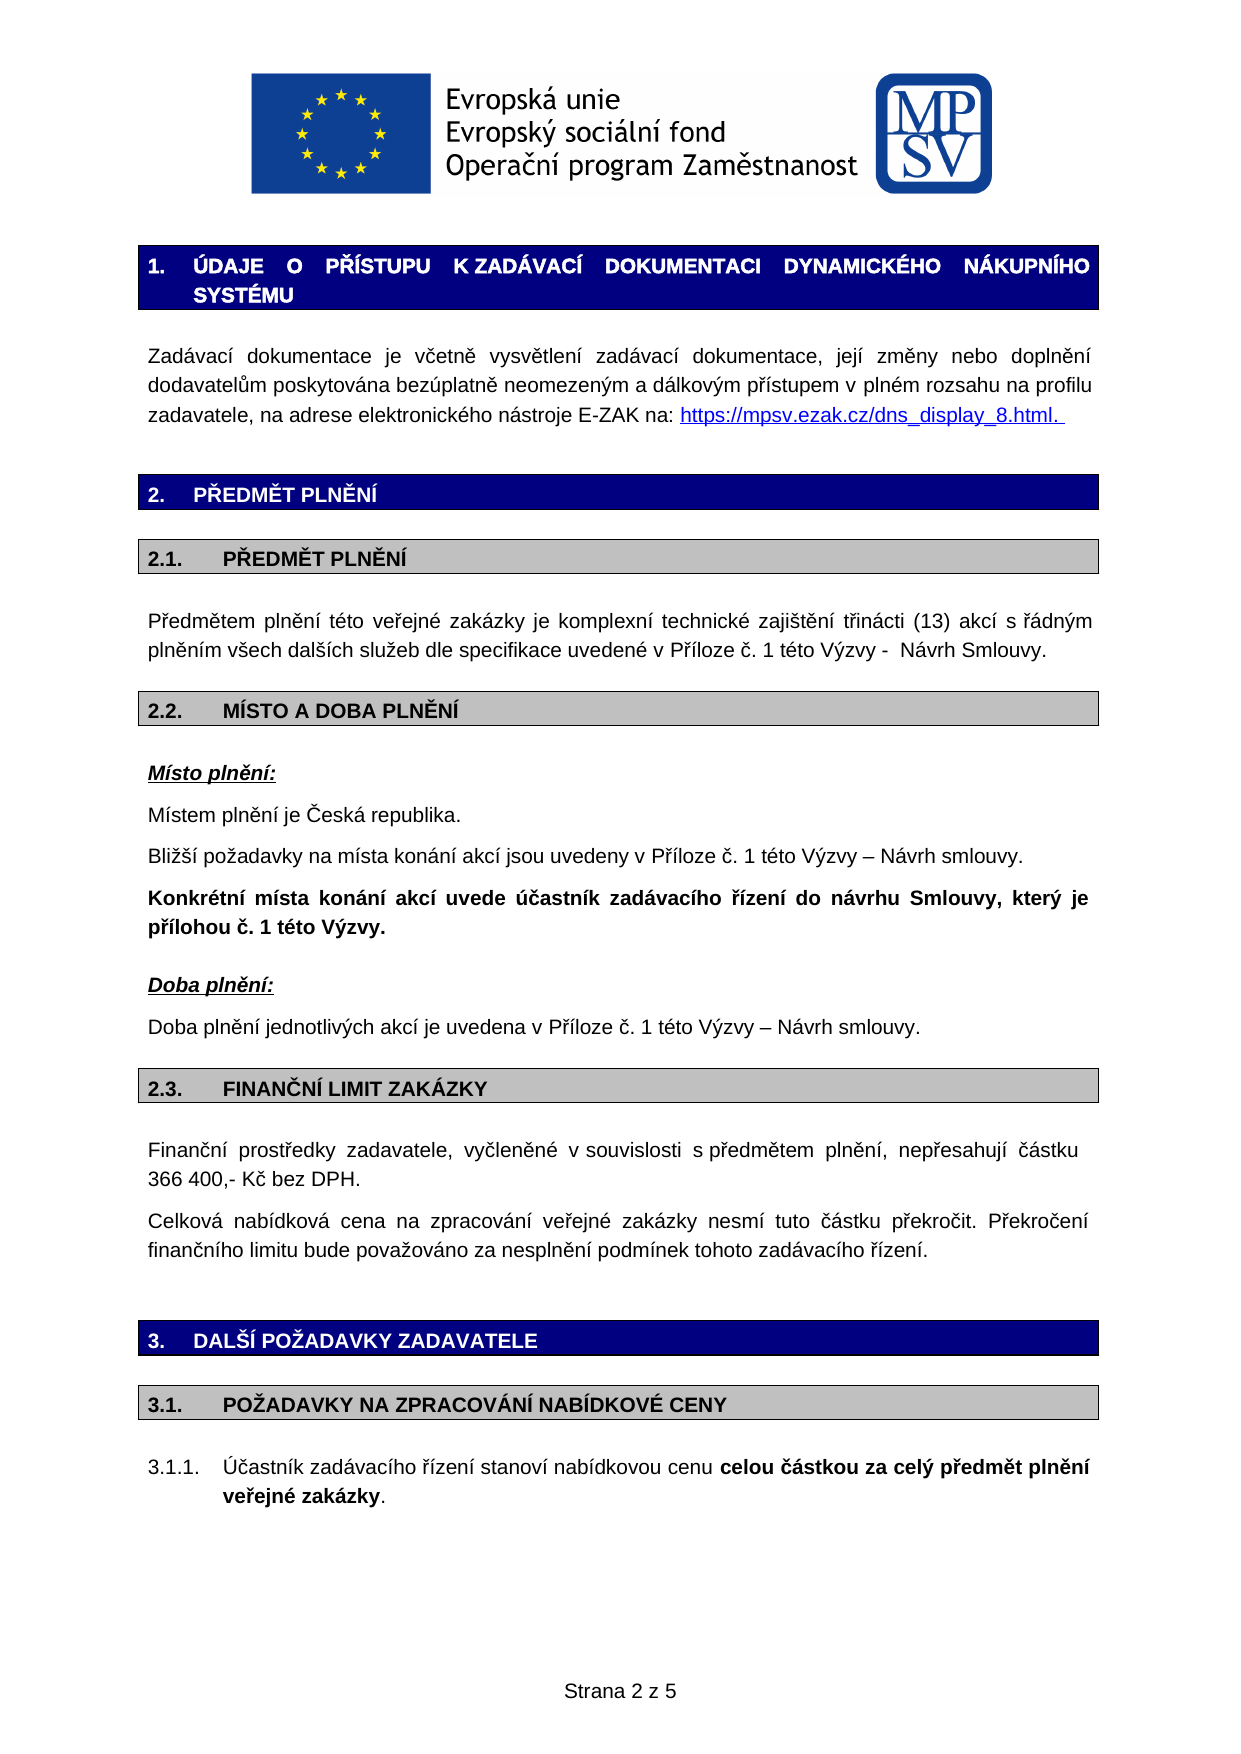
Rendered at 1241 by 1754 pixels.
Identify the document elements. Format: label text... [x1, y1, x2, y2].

text Finanční prostředky zadavatele, vyčleněné v souvislosti s předmětem plnění, nepřesahují částku 366 400,- Kč bez DPH. [148, 1133, 1090, 1191]
text Zadávací dokumentace je včetně vysvětlení zadávací dokumentace, její změny nebo doplnění dodavatelům poskytována bezúplatně neomezeným a dálkovým přístupem v plném rozsahu na profilu zadavatele, na adrese elektronického nástroje E-ZAK na: https://mpsv.ezak.cz/dns_display_8.html. [148, 339, 1092, 426]
text Místem plnění je Česká republika. [148, 797, 1092, 826]
text Doba plnění: [148, 968, 1092, 997]
text Předmětem plnění této veřejné zakázky je komplexní technické zajištění třinácti (13) akcí s řádným plněním všech dalších služeb dle specifikace uvedené v Příloze č. 1 této Výzvy - Návrh Smlouvy. [148, 603, 1092, 662]
list Účastník zadávacího řízení stanoví nabídkovou cenu celou částkou za celý předmět plnění veřejné zakázky. [148, 1449, 1090, 1508]
text Místo plnění: [148, 756, 1092, 785]
text Doba plnění jednotlivých akcí je uvedena v Příloze č. 1 této Výzvy – Návrh smlouvy. [148, 1010, 1090, 1039]
list PŘEDMĚT PLNĚNÍ [139, 475, 1098, 509]
list FINANČNÍ LIMIT ZAKÁZKY [139, 1069, 1098, 1102]
list PŘEDMĚT PLNĚNÍ [139, 540, 1098, 573]
list DALŠÍ POŽADAVKY ZADAVATELE [139, 1321, 1098, 1354]
text Konkrétní místa konání akcí uvede účastník zadávacího řízení do návrhu Smlouvy, který je přílohou č. 1 této Výzvy. [148, 881, 1090, 939]
text Celková nabídková cena na zpracování veřejné zakázky nesmí tuto částku překročit. Překročení finančního limitu bude považováno za nesplnění podmínek tohoto zadávacího řízení. [148, 1203, 1090, 1262]
list MÍSTO A DOBA PLNĚNÍ [139, 692, 1098, 725]
list POŽADAVKY NA ZPRACOVÁNÍ NABÍDKOVÉ CENY [139, 1386, 1098, 1419]
picture [248, 70, 992, 197]
list ÚDAJE O PŘÍSTUPU K ZADÁVACÍ DOKUMENTACI DYNAMICKÉHO NÁKUPNÍHO SYSTÉMU [139, 246, 1098, 309]
text Bližší požadavky na místa konání akcí jsou uvedeny v Příloze č. 1 této Výzvy – Návrh smlouvy. [148, 839, 1090, 868]
